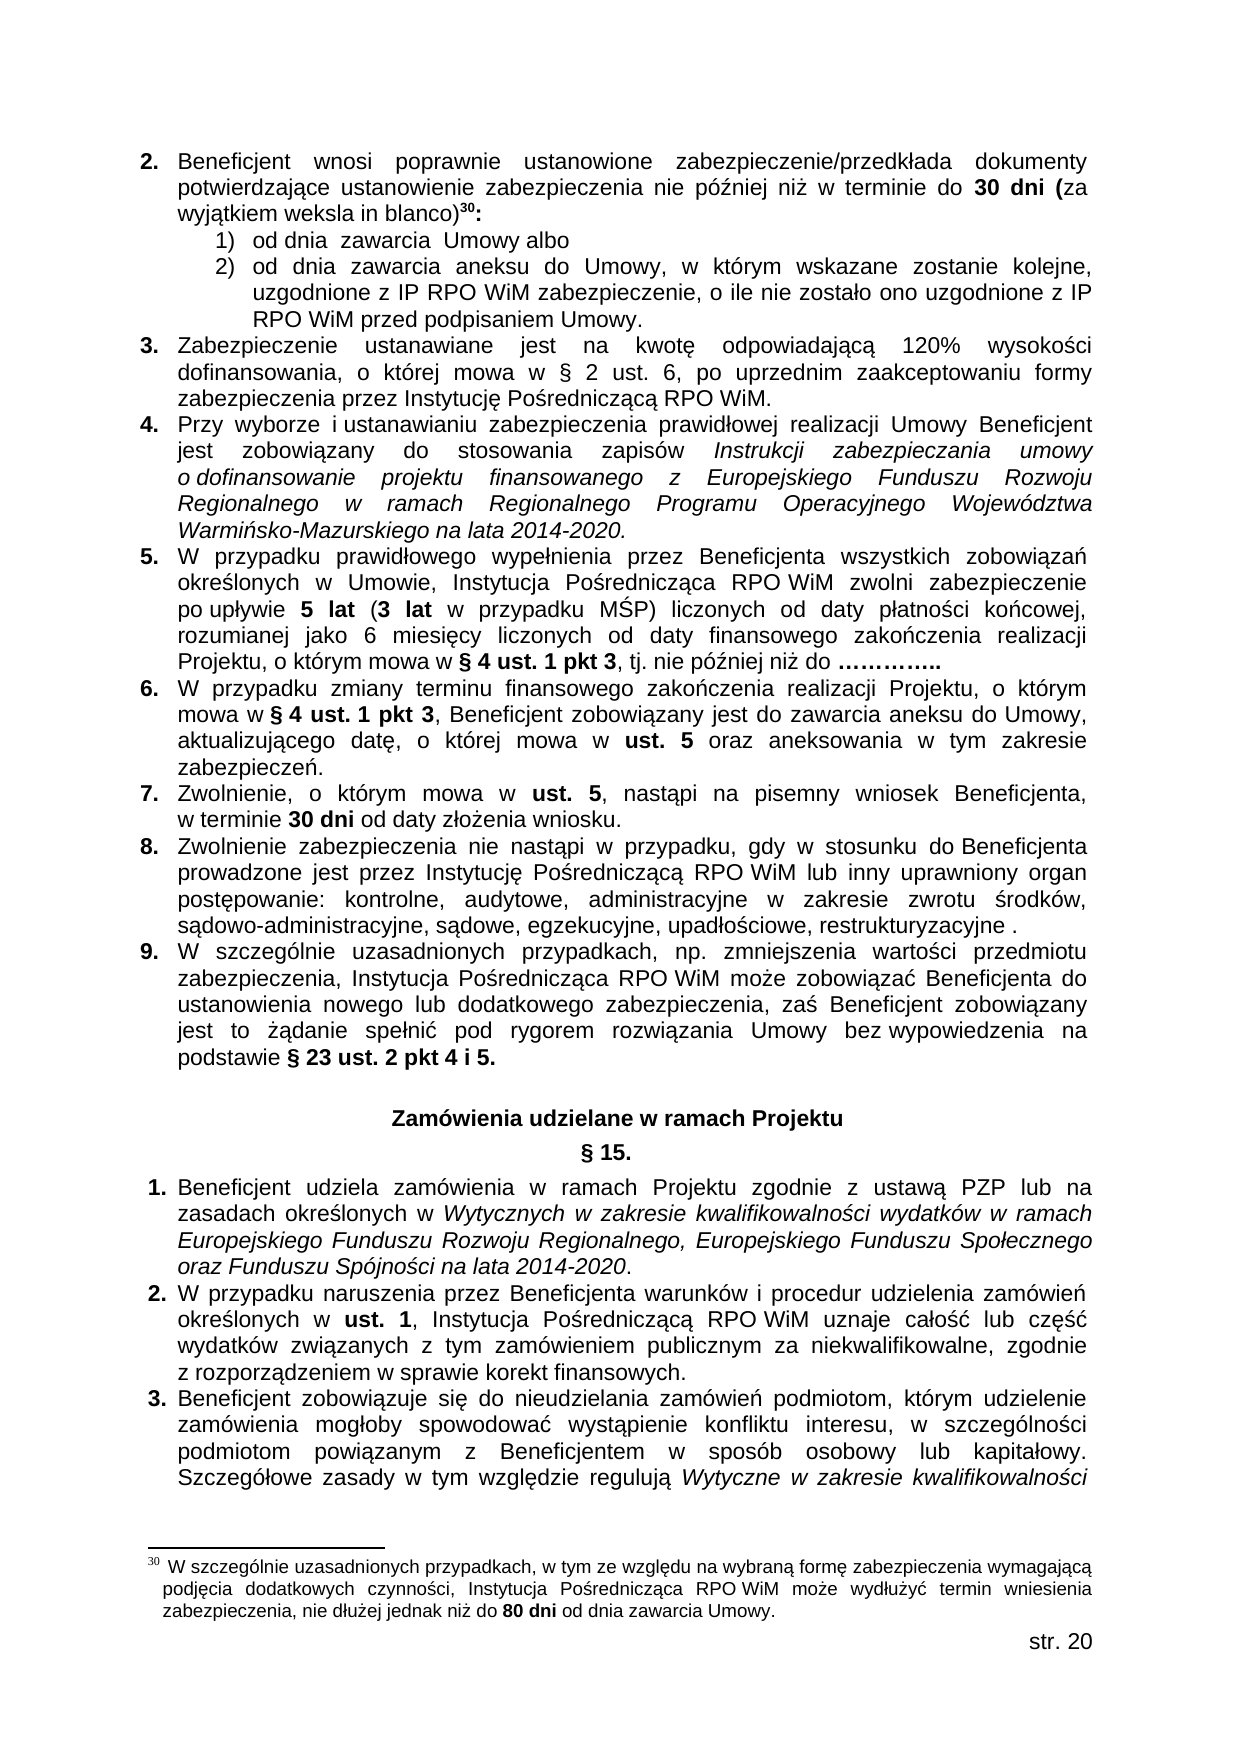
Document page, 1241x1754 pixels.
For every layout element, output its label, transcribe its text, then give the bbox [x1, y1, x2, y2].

list W przypadku zmiany terminu finansowego zakończenia realizacji Projektu, o którym mowa w § 4 ust. 1 pkt 3, Beneficjent zobowiązany jest do zawarcia aneksu do Umowy, aktualizującego datę, o której mowa w ust. 5 oraz aneksowania w tym zakresie zabezpieczeń. [140, 675, 1087, 780]
list W przypadku naruszenia przez Beneficjenta warunków i procedur udzielenia zamówień określonych w ust. 1, Instytucja Pośredniczącą RPO WiM uznaje całość lub część wydatków związanych z tym zamówieniem publicznym za niekwalifikowalne, zgodnie z rozporządzeniem w sprawie korekt finansowych. [148, 1279, 1087, 1385]
text Zamówienia udzielane w ramach Projektu [148, 1105, 1087, 1131]
list Beneficjent udziela zamówienia w ramach Projektu zgodnie z ustawą PZP lub na zasadach określonych w Wytycznych w zakresie kwalifikowalności wydatków w ramach Europejskiego Funduszu Rozwoju Regionalnego, Europejskiego Funduszu Społecznego oraz Funduszu Spójności na lata 2014-2020. [148, 1174, 1093, 1279]
list Zwolnienie, o którym mowa w ust. 5, nastąpi na pisemny wniosek Beneficjenta, w terminie 30 dni od daty złożenia wniosku. [140, 780, 1087, 833]
list W przypadku prawidłowego wypełnienia przez Beneficjenta wszystkich zobowiązań określonych w Umowie, Instytucja Pośrednicząca RPO WiM zwolni zabezpieczenie po upływie 5 lat (3 lat w przypadku MŚP) liczonych od daty płatności końcowej, rozumianej jako 6 miesięcy liczonych od daty finansowego zakończenia realizacji Projektu, o którym mowa w § 4 ust. 1 pkt 3, tj. nie później niż do ………….. [140, 543, 1087, 675]
list Przy wyborze i ustanawianiu zabezpieczenia prawidłowej realizacji Umowy Beneficjent jest zobowiązany do stosowania zapisów Instrukcji zabezpieczania umowy o dofinansowanie projektu finansowanego z Europejskiego Funduszu Rozwoju Regionalnego w ramach Regionalnego Programu Operacyjnego Województwa Warmińsko-Mazurskiego na lata 2014-2020. [140, 411, 1093, 543]
list Beneficjent wnosi poprawnie ustanowione zabezpieczenie/przedkłada dokumenty potwierdzające ustanowienie zabezpieczenia nie później niż w terminie do 30 dni (za wyjątkiem weksla in blanco): [140, 148, 1087, 227]
list Zwolnienie zabezpieczenia nie nastąpi w przypadku, gdy w stosunku do Beneficjenta prowadzone jest przez Instytucję Pośredniczącą RPO WiM lub inny uprawniony organ postępowanie: kontrolne, audytowe, administracyjne w zakresie zwrotu środków, sądowo-administracyjne, sądowe, egzekucyjne, upadłościowe, restrukturyzacyjne . [140, 833, 1087, 938]
list Zabezpieczenie ustanawiane jest na kwotę odpowiadającą 120% wysokości dofinansowania, o której mowa w § 2 ust. 6, po uprzednim zaakceptowaniu formy zabezpieczenia przez Instytucję Pośredniczącą RPO WiM. [140, 332, 1093, 411]
list od dnia zawarcia Umowy albo [215, 227, 1087, 253]
list od dnia zawarcia aneksu do Umowy, w którym wskazane zostanie kolejne, uzgodnione z IP RPO WiM zabezpieczenie, o ile nie zostało ono uzgodnione z IP RPO WiM przed podpisaniem Umowy. [215, 253, 1093, 332]
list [148, 1385, 1087, 1490]
list W szczególnie uzasadnionych przypadkach, np. zmniejszenia wartości przedmiotu zabezpieczenia, Instytucja Pośrednicząca RPO WiM może zobowiązać Beneficjenta do ustanowienia nowego lub dodatkowego zabezpieczenia, zaś Beneficjent zobowiązany jest to żądanie spełnić pod rygorem rozwiązania Umowy bez wypowiedzenia na podstawie § 23 ust. 2 pkt 4 i 5. [140, 938, 1087, 1070]
